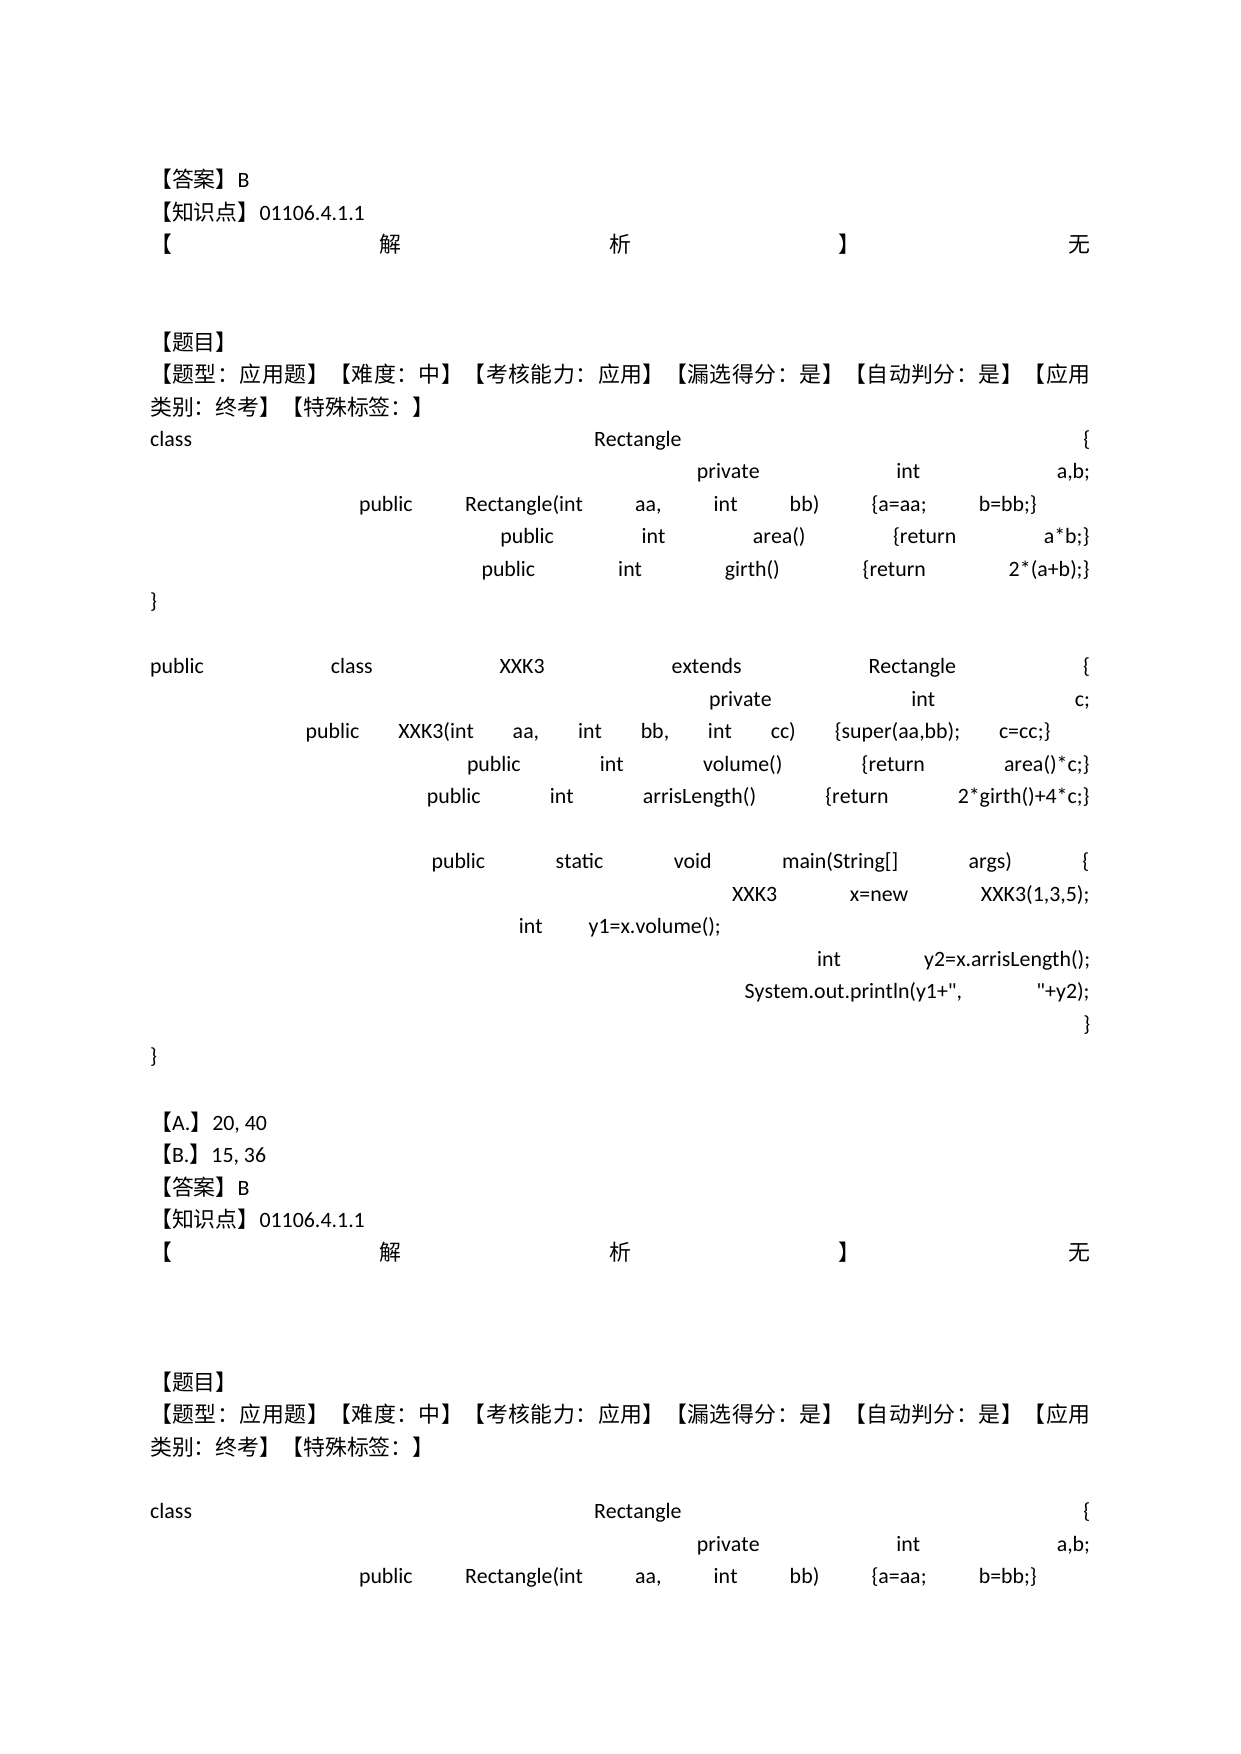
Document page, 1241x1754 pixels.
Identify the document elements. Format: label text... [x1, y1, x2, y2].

text 【解析】无 [150, 227, 1090, 292]
text 【B.】15, 36 [150, 1137, 1090, 1169]
text class Rectangle { private int a,b; public Rectangle(int aa, int bb) {a=aa; b=bb;} public int area() {return a*b;} public int girth() {return 2*(a+b);} } public class XXK3 extends Rectangle { private int c; public XXK3(int aa, int bb, int cc) {super(aa,bb); c=cc;} public int volume() {return area()*c;} public int arrisLength() {return 2*girth()+4*c;} public static void main(String[] args) { XXK3 x=new XXK3(1,3,5); int y1=x.volume(); int y2=x.arrisLength(); System.out.println(y1+", "+y2); } } [150, 422, 1090, 1104]
text 【答案】B [150, 1169, 1090, 1202]
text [150, 1462, 1090, 1592]
text 【题目】 [150, 324, 1090, 357]
text 【A.】20, 40 [150, 1104, 1090, 1137]
text 【答案】B [150, 162, 1090, 194]
text 【解析】无 [150, 1234, 1090, 1332]
text 【题目】 [150, 1364, 1090, 1397]
text 【题型：应用题】【难度：中】【考核能力：应用】【漏选得分：是】【自动判分：是】【应用类别：终考】【特殊标签：】 [150, 1397, 1090, 1462]
text 【知识点】01106.4.1.1 [150, 1202, 1090, 1234]
text 【题型：应用题】【难度：中】【考核能力：应用】【漏选得分：是】【自动判分：是】【应用类别：终考】【特殊标签：】 [150, 357, 1090, 422]
text 【知识点】01106.4.1.1 [150, 194, 1090, 227]
